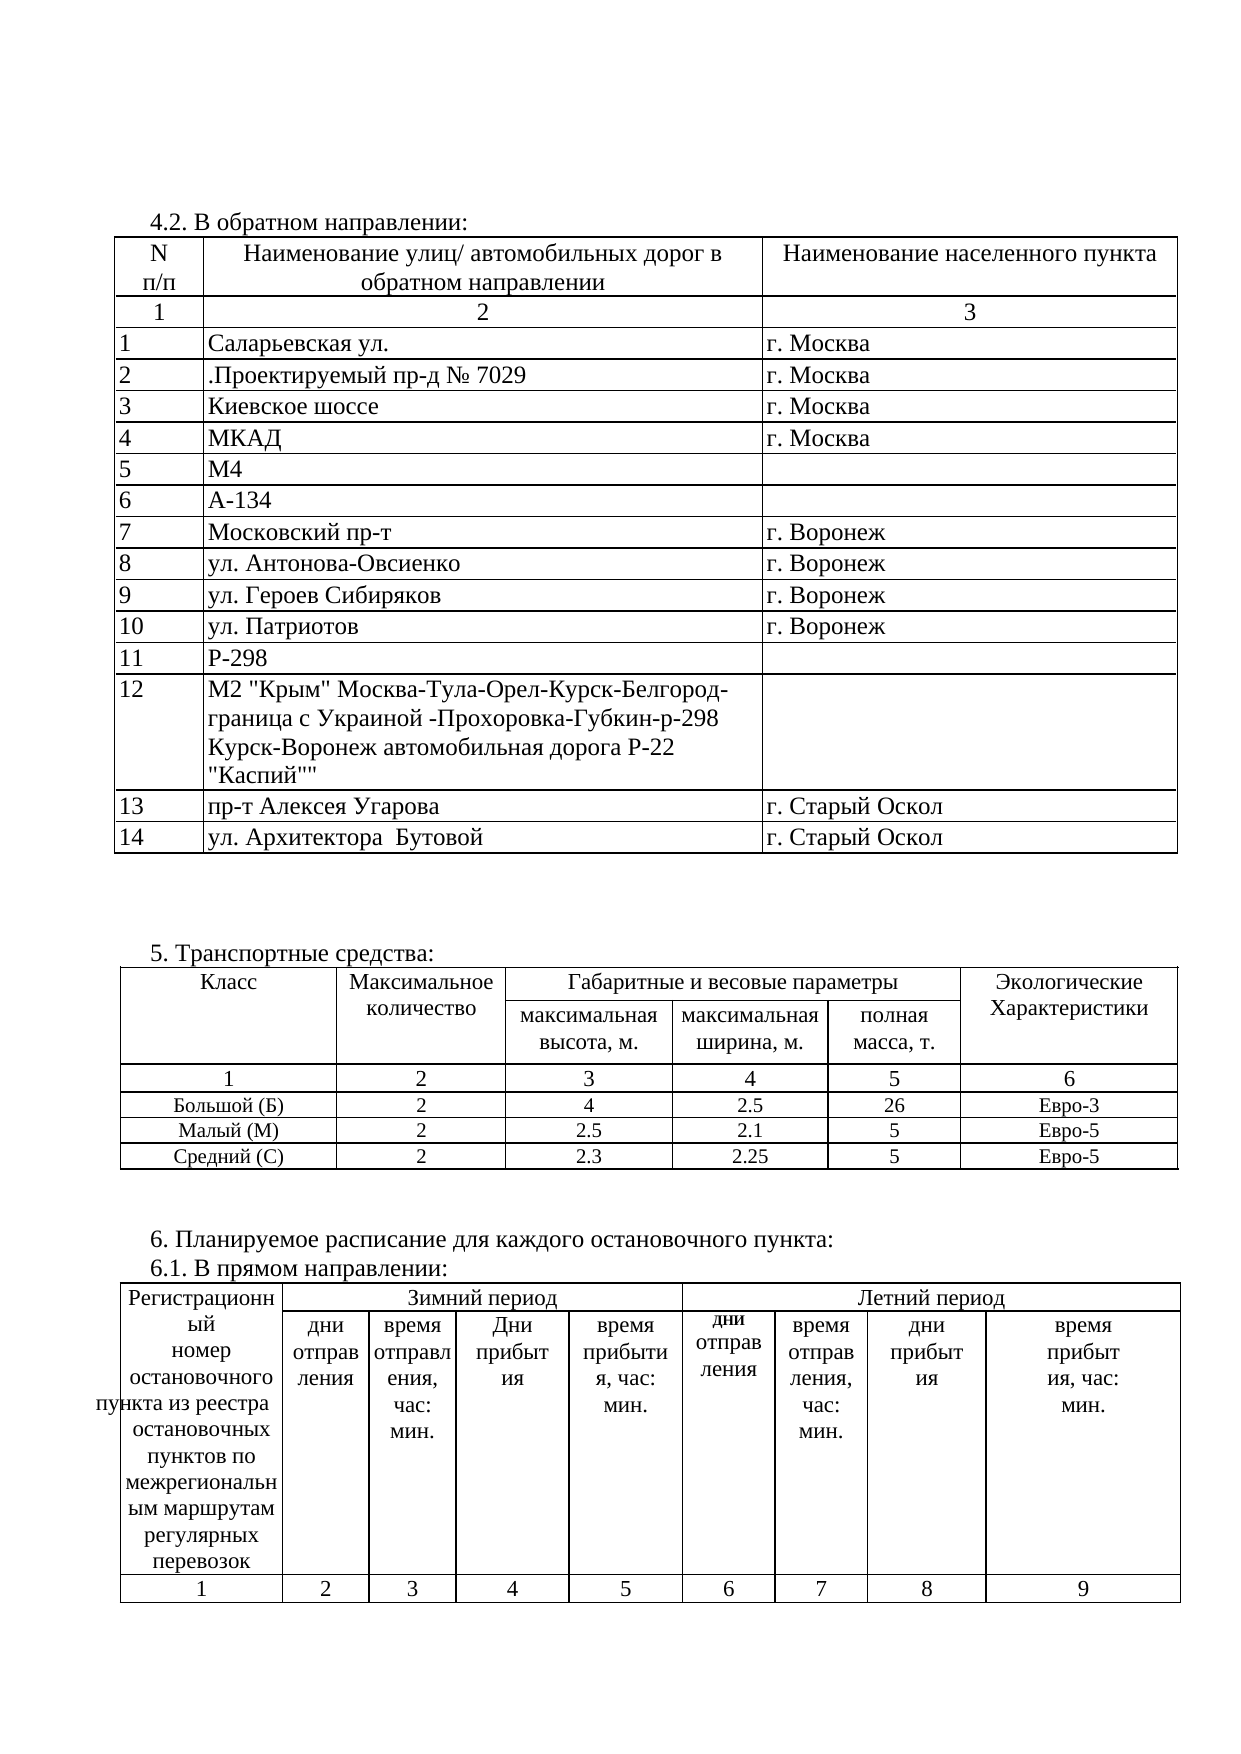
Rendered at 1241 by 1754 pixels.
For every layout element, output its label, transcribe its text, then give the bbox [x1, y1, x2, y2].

table_cell время прибыти я, час: мин. [570, 1312, 682, 1573]
table_cell Р-298 [204, 643, 762, 673]
table_cell 2 [337, 1118, 505, 1142]
table_cell ул. Архитектора Бутовой [204, 822, 762, 852]
table_cell [763, 453, 1177, 484]
table_cell 9 [115, 580, 203, 610]
table_cell А-134 [204, 486, 762, 516]
table_cell 12 [115, 674, 203, 789]
table_header Зимний период [283, 1284, 682, 1310]
table_cell 5 [829, 1144, 960, 1168]
table_cell 8 [115, 548, 203, 578]
table_header Класс [121, 968, 336, 1063]
table_cell дни отправ ления [283, 1312, 368, 1573]
table_cell Киевское шоссе [204, 391, 762, 421]
table_header Наименование улиц/ автомобильных дорог в обратном направлении [204, 238, 762, 295]
table_cell 5 [570, 1575, 682, 1601]
table_cell М2 "Крым" Москва-Тула-Орел-Курск-Белгород-граница с Украиной -Прохоровка-Губкин-р-298 Курск-Воронеж автомобильная дорога Р-22 "Каспий"" [204, 675, 762, 789]
table_cell 1 [115, 296, 203, 327]
table_cell г. Москва [763, 358, 1177, 390]
table_cell 5 [829, 1065, 960, 1091]
table_cell [763, 641, 1177, 673]
table_cell полная масса, т. [829, 1001, 960, 1063]
table_cell Евро-5 [961, 1118, 1177, 1142]
table_cell 9 [987, 1575, 1180, 1601]
table_cell .Проектируемый пр-д № 7029 [204, 360, 762, 390]
table_cell 13 [115, 790, 203, 821]
table_cell г. Воронеж [763, 610, 1177, 641]
table_cell Евро-3 [961, 1093, 1177, 1117]
table_cell г. Москва [763, 390, 1177, 421]
table_cell 11 [115, 643, 203, 673]
text 5. Транспортные средства: [150, 938, 1090, 966]
table_cell 7 [776, 1575, 867, 1601]
table_cell г. Старый Оскол [763, 821, 1177, 852]
table_cell ул. Антонова-Овсиенко [204, 549, 762, 578]
table_cell 4 [457, 1575, 568, 1601]
table_header N п/п [115, 238, 203, 295]
table_cell 2 [337, 1065, 505, 1091]
table_cell 1 [115, 328, 203, 358]
table_cell 2 [337, 1144, 505, 1168]
table_cell 26 [829, 1093, 960, 1117]
table_cell 2.3 [506, 1144, 672, 1168]
table_cell время отправл ения, час: мин. [370, 1312, 455, 1573]
table_cell 2 [337, 1093, 505, 1117]
table_cell время отправ ления, час: мин. [776, 1312, 867, 1573]
table_cell [763, 673, 1177, 789]
table_cell 4 [673, 1065, 827, 1091]
table_cell 5 [829, 1118, 960, 1142]
table_cell Евро-5 [961, 1144, 1177, 1168]
table_cell М4 [204, 454, 762, 484]
table_cell 2.5 [506, 1118, 672, 1142]
table_cell Средний (С) [121, 1144, 336, 1168]
table_cell Московский пр-т [204, 517, 762, 547]
table_cell 3 [115, 391, 203, 421]
table_cell 2.5 [673, 1093, 827, 1117]
table_cell максимальная высота, м. [506, 1001, 672, 1063]
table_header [121, 1284, 282, 1573]
table_cell г. Москва [763, 421, 1177, 453]
table_cell [763, 484, 1177, 516]
table_cell 2 [283, 1575, 368, 1601]
table_cell ул. Патриотов [204, 612, 762, 641]
table_cell пр-т Алексея Угарова [204, 791, 762, 821]
table_cell 6 [683, 1575, 774, 1601]
table_cell г. Воронеж [763, 516, 1177, 547]
table_cell 2 [115, 359, 203, 390]
table_cell 2.1 [673, 1118, 827, 1142]
table_cell дни прибыт ия [868, 1312, 985, 1573]
table_cell ДНИ отправ ления [683, 1312, 774, 1573]
table_cell МКАД [204, 423, 762, 453]
table_cell 5 [115, 454, 203, 484]
table_cell ул. Героев Сибиряков [204, 580, 762, 610]
table_cell 10 [115, 611, 203, 641]
text 6.1. В прямом направлении: [150, 1253, 1090, 1282]
text 4.2. В обратном направлении: [150, 207, 1090, 236]
table_header Наименование населенного пункта [763, 238, 1177, 295]
table_cell 1 [121, 1065, 336, 1091]
table_header Экологические Характеристики [961, 968, 1177, 1063]
table_cell 14 [115, 822, 203, 852]
table_cell Малый (М) [121, 1118, 336, 1142]
table_cell 2 [204, 297, 762, 327]
table_header Летний период [683, 1284, 1180, 1310]
table_cell 3 [506, 1065, 672, 1091]
table_cell 4 [506, 1093, 672, 1117]
table_cell г. Воронеж [763, 547, 1177, 578]
table_header Габаритные и весовые параметры [506, 968, 960, 1000]
table_cell 6 [115, 485, 203, 516]
text 6. Планируемое расписание для каждого остановочного пункта: [150, 1224, 1090, 1253]
table_cell 6 [961, 1065, 1177, 1091]
table_cell 7 [115, 517, 203, 547]
table_cell Саларьевская ул. [204, 328, 762, 358]
table_cell г. Воронеж [763, 579, 1177, 610]
table_header Максимальное количество [337, 968, 505, 1063]
table_cell 1 [121, 1575, 282, 1601]
table_cell г. Москва [763, 327, 1177, 358]
table_cell 4 [115, 422, 203, 453]
table_cell время прибыт ия, час: мин. [987, 1312, 1180, 1573]
table_cell 3 [370, 1575, 455, 1601]
table_cell 3 [763, 295, 1177, 327]
table_cell г. Старый Оскол [763, 789, 1177, 821]
table_cell Большой (Б) [121, 1093, 336, 1117]
table_cell Дни прибыт ия [457, 1312, 568, 1573]
table_cell 2.25 [673, 1144, 827, 1168]
table_cell 8 [868, 1575, 985, 1601]
table_cell максимальная ширина, м. [673, 1001, 827, 1063]
